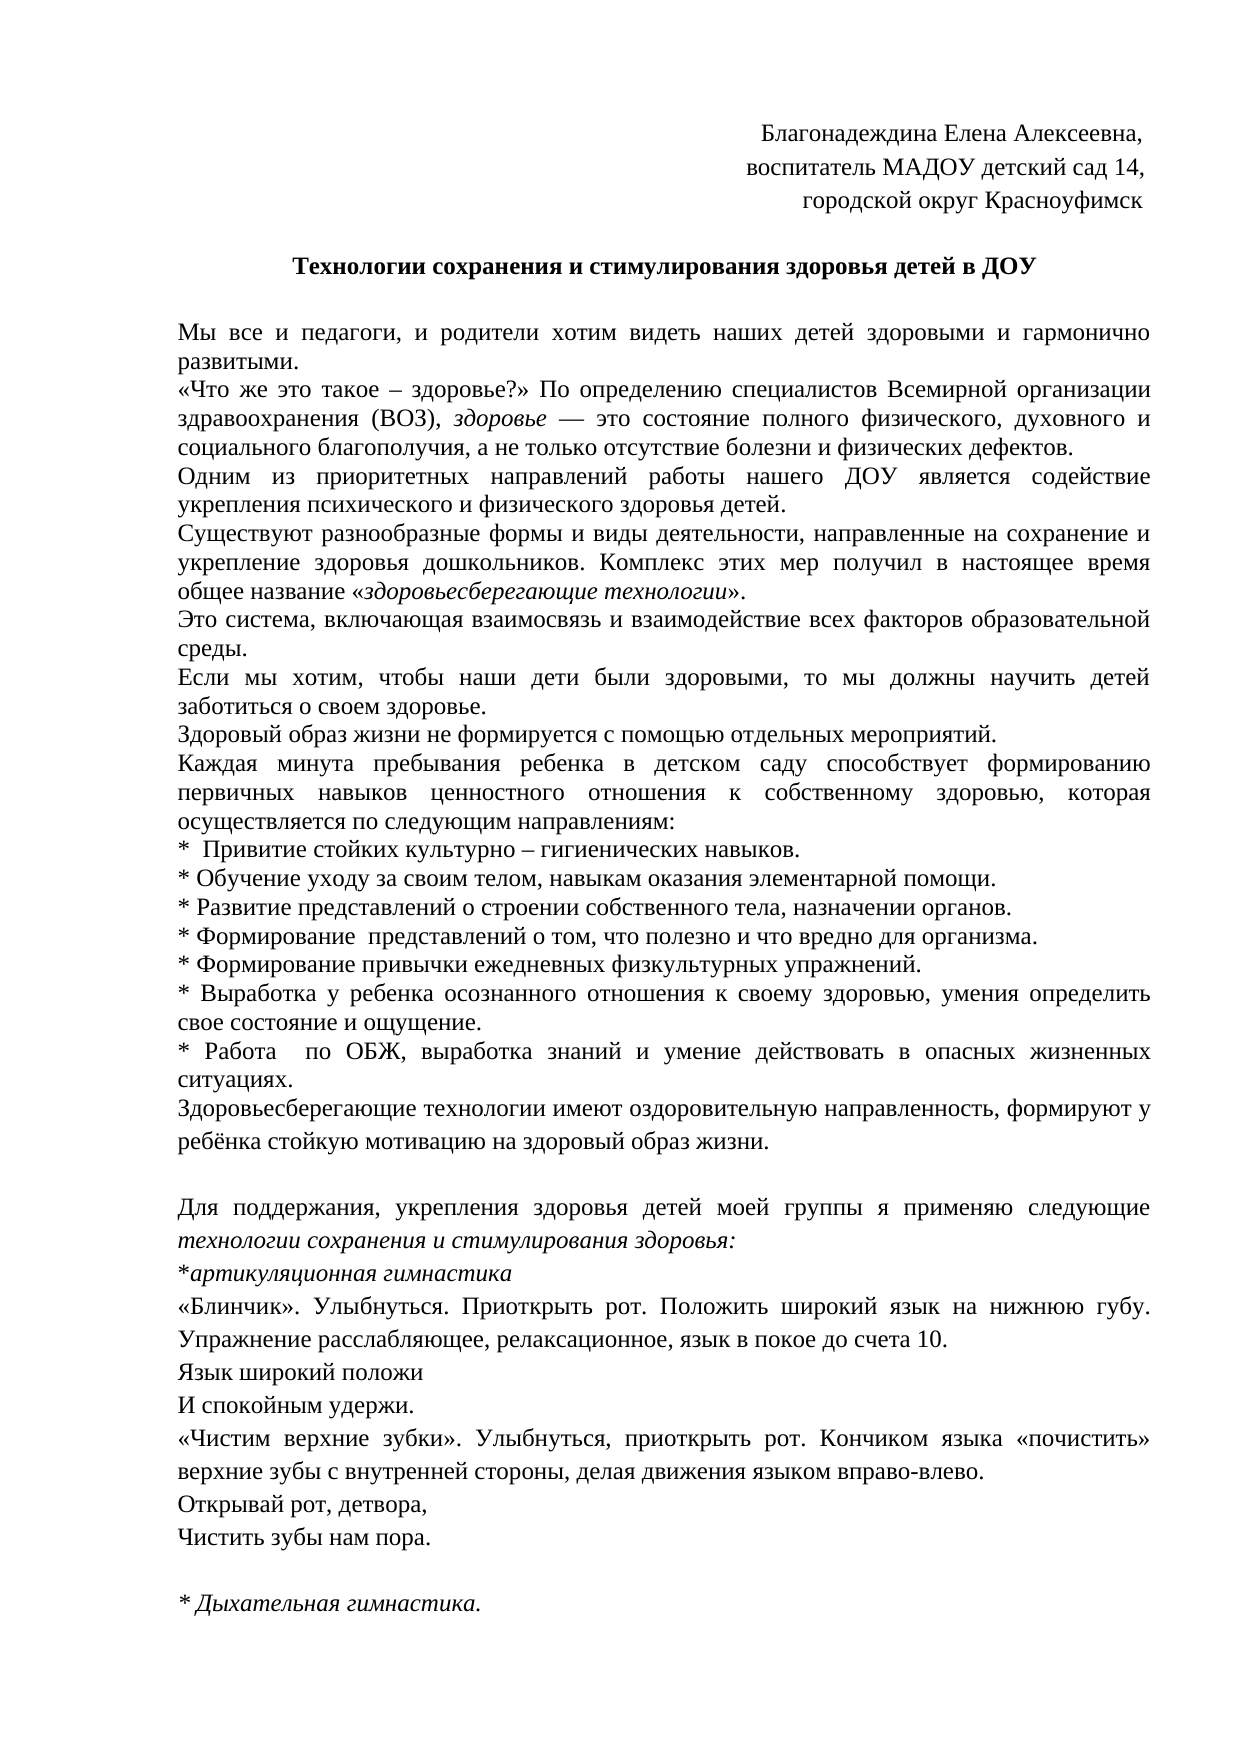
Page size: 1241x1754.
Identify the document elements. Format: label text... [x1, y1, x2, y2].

text Здоровьесберегающие технологии имеют оздоровительную направленность, формируют у ребёнка стойкую мотивацию на здоровый образ жизни. [177, 1093, 1152, 1155]
text «Блинчик». Улыбнуться. Приоткрыть рот. Положить широкий язык на нижнюю губу. Упражнение расслабляющее, релаксационное, язык в покое до счета 10. [177, 1291, 1152, 1353]
text Мы все и педагоги, и родители хотим видеть наших детей здоровыми и гармонично развитыми. [177, 317, 1152, 374]
text городской округ Красноуфимск [177, 185, 1152, 214]
text Язык широкий положи [177, 1357, 1152, 1386]
text * Формирование привычки ежедневных физкультурных упражнений. [177, 949, 1152, 978]
text Здоровый образ жизни не формируется с помощью отдельных мероприятий. [177, 719, 1152, 748]
text Одним из приоритетных направлений работы нашего ДОУ является содействие укрепления психического и физического здоровья детей. [177, 461, 1152, 518]
text Это система, включающая взаимосвязь и взаимодействие всех факторов образовательной среды. [177, 604, 1152, 662]
text И спокойным удержи. [177, 1390, 1152, 1419]
text Каждая минута пребывания ребенка в детском саду способствует формированию первичных навыков ценностного отношения к собственному здоровью, которая осуществляется по следующим направлениям: [177, 748, 1152, 834]
text * Развитие представлений о строении собственного тела, назначении органов. [177, 892, 1152, 921]
text * Выработка у ребенка осознанного отношения к своему здоровью, умения определить свое состояние и ощущение. [177, 978, 1152, 1036]
text * Работа по ОБЖ, выработка знаний и умение действовать в опасных жизненных ситуациях. [177, 1036, 1152, 1093]
text * Обучение уходу за своим телом, навыкам оказания элементарной помощи. [177, 863, 1152, 892]
text Если мы хотим, чтобы наши дети были здоровыми, то мы должны научить детей заботиться о своем здоровье. [177, 662, 1152, 719]
text Существуют разнообразные формы и виды деятельности, направленные на сохранение и укрепление здоровья дошкольников. Комплекс этих мер получил в настоящее время общее название «здоровьесберегающие технологии». [177, 518, 1152, 604]
text *артикуляционная гимнастика [177, 1258, 1152, 1287]
text * Дыхательная гимнастика. [177, 1588, 1152, 1617]
text * Формирование представлений о том, что полезно и что вредно для организма. [177, 921, 1152, 949]
text «Чистим верхние зубки». Улыбнуться, приоткрыть рот. Кончиком языка «почистить» верхние зубы с внутренней стороны, делая движения языком вправо-влево. [177, 1423, 1152, 1485]
text Чистить зубы нам пора. [177, 1522, 1152, 1551]
text Технологии сохранения и стимулирования здоровья детей в ДОУ [177, 251, 1152, 280]
text * Привитие стойких культурно – гигиенических навыков. [177, 834, 1152, 863]
text Открывай рот, детвора, [177, 1489, 1152, 1518]
text Для поддержания, укрепления здоровья детей моей группы я применяю следующие технологии сохранения и стимулирования здоровья: [177, 1192, 1152, 1254]
text воспитатель МАДОУ детский сад 14, [177, 152, 1152, 181]
text Благонадеждина Елена Алексеевна, [177, 118, 1152, 147]
text «Что же это такое – здоровье?» По определению специалистов Всемирной организации здравоохранения (ВОЗ), здоровье — это состояние полного физического, духовного и социального благополучия, а не только отсутствие болезни и физических дефектов. [177, 374, 1152, 461]
